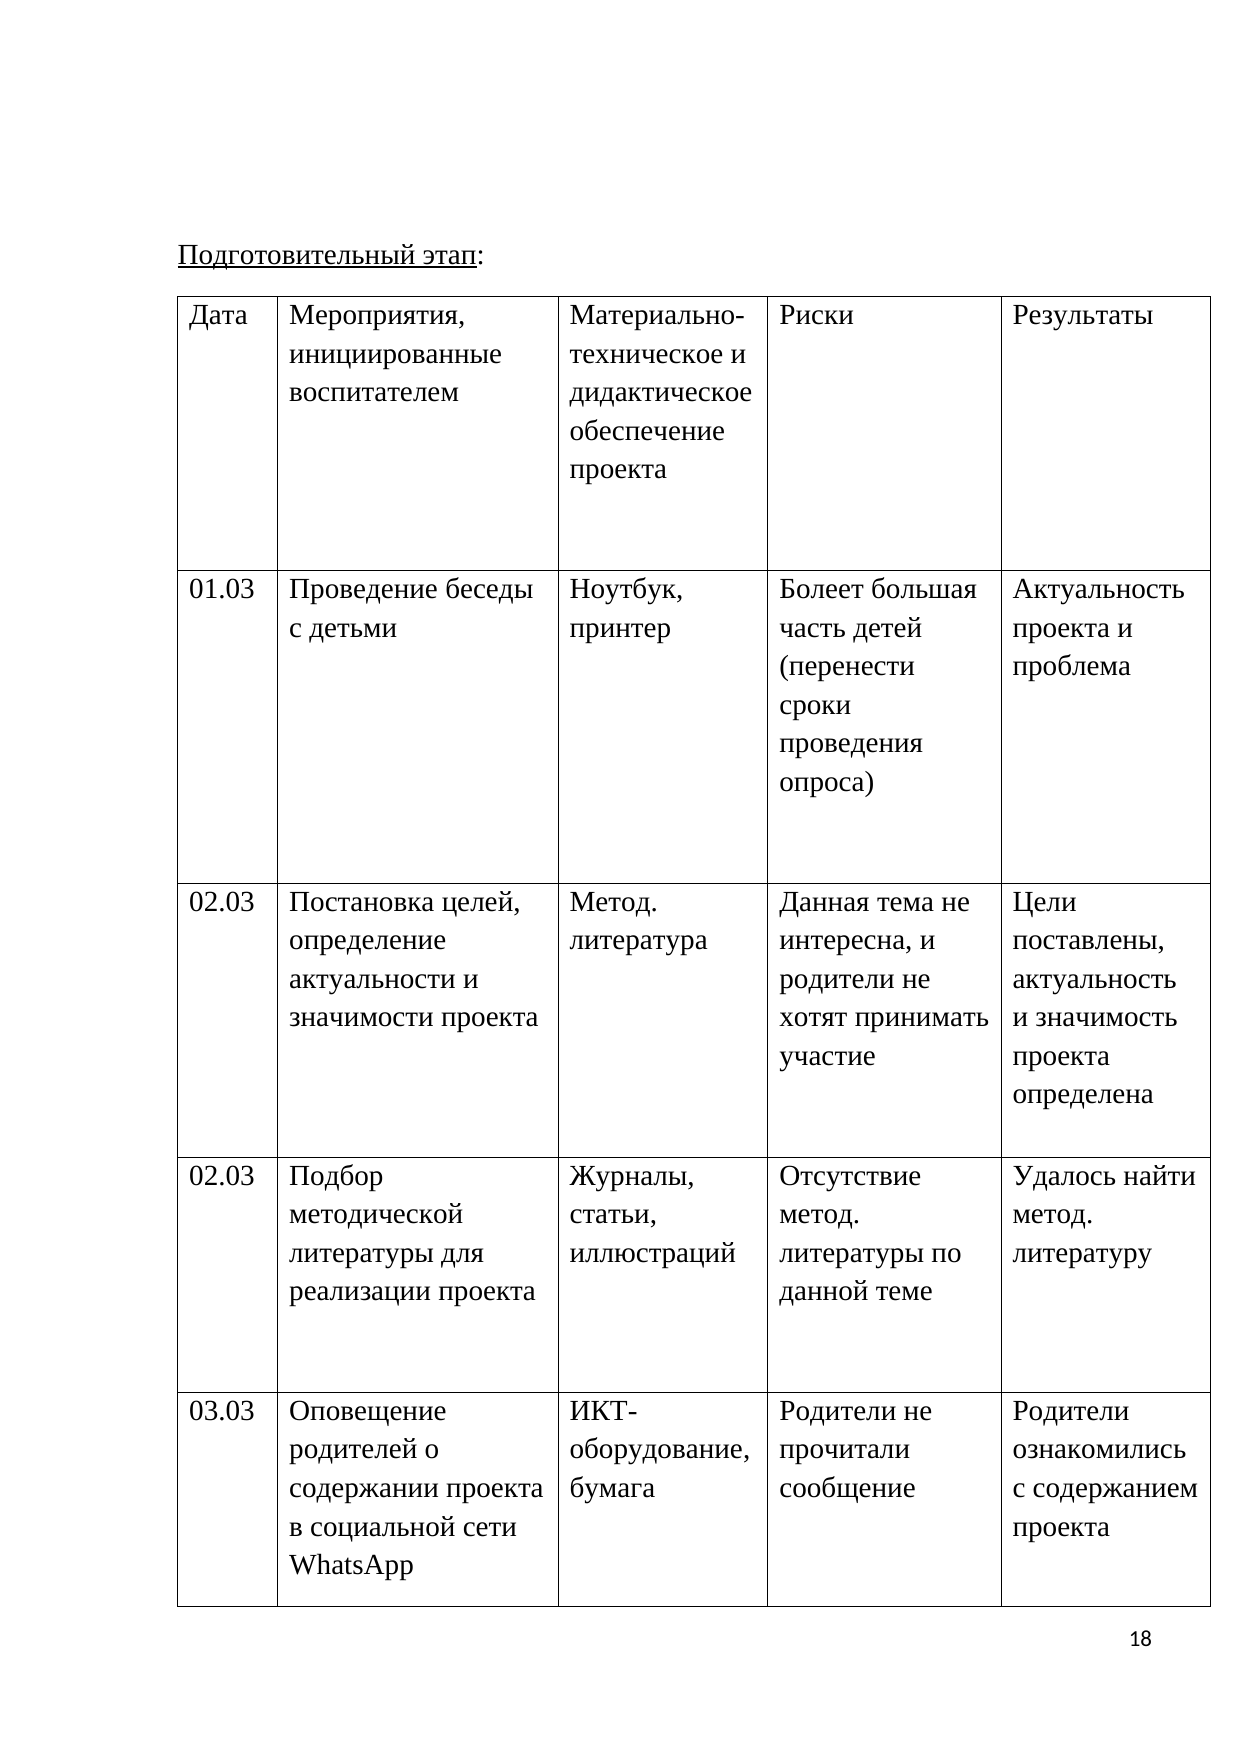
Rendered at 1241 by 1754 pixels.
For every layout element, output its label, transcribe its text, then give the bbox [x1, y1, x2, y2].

table_cell 03.03 [178, 1393, 277, 1606]
text Подготовительный этап: [177, 237, 1152, 270]
table_cell 01.03 [178, 571, 277, 883]
table_header Мероприятия, инициированные воспитателем [278, 297, 558, 570]
table_cell Проведение беседы с детьми [278, 571, 558, 883]
table_cell Цели поставлены, актуальность и значимость проекта определена [1002, 884, 1210, 1157]
table_cell Оповещение родителей о содержании проекта в социальной сети WhatsApp [278, 1393, 558, 1606]
table_cell Журналы, статьи, иллюстраций [559, 1158, 767, 1392]
table_cell Отсутствие метод. литературы по данной теме [768, 1158, 1001, 1392]
table_cell ИКТ-оборудование, бумага [559, 1393, 767, 1606]
table_cell 02.03 [178, 1158, 277, 1392]
table_cell Родители не прочитали сообщение [768, 1393, 1001, 1606]
table_cell Актуальность проекта и проблема [1002, 571, 1210, 883]
table_cell Постановка целей, определение актуальности и значимости проекта [278, 884, 558, 1157]
table_header Риски [768, 297, 1001, 570]
table_cell Метод. литература [559, 884, 767, 1157]
table_cell Подбор методической литературы для реализации проекта [278, 1158, 558, 1392]
table_cell Болеет большая часть детей (перенести сроки проведения опроса) [768, 571, 1001, 883]
table_cell Данная тема не интересна, и родители не хотят принимать участие [768, 884, 1001, 1157]
table_header Материально-техническое и дидактическое обеспечение проекта [559, 297, 767, 570]
table_cell Удалось найти метод. литературу [1002, 1158, 1210, 1392]
table_cell Родители ознакомились с содержанием проекта [1002, 1393, 1210, 1606]
table_cell 02.03 [178, 884, 277, 1157]
table_header Дата [178, 297, 277, 570]
table_header Результаты [1002, 297, 1210, 570]
table_cell Ноутбук, принтер [559, 571, 767, 883]
